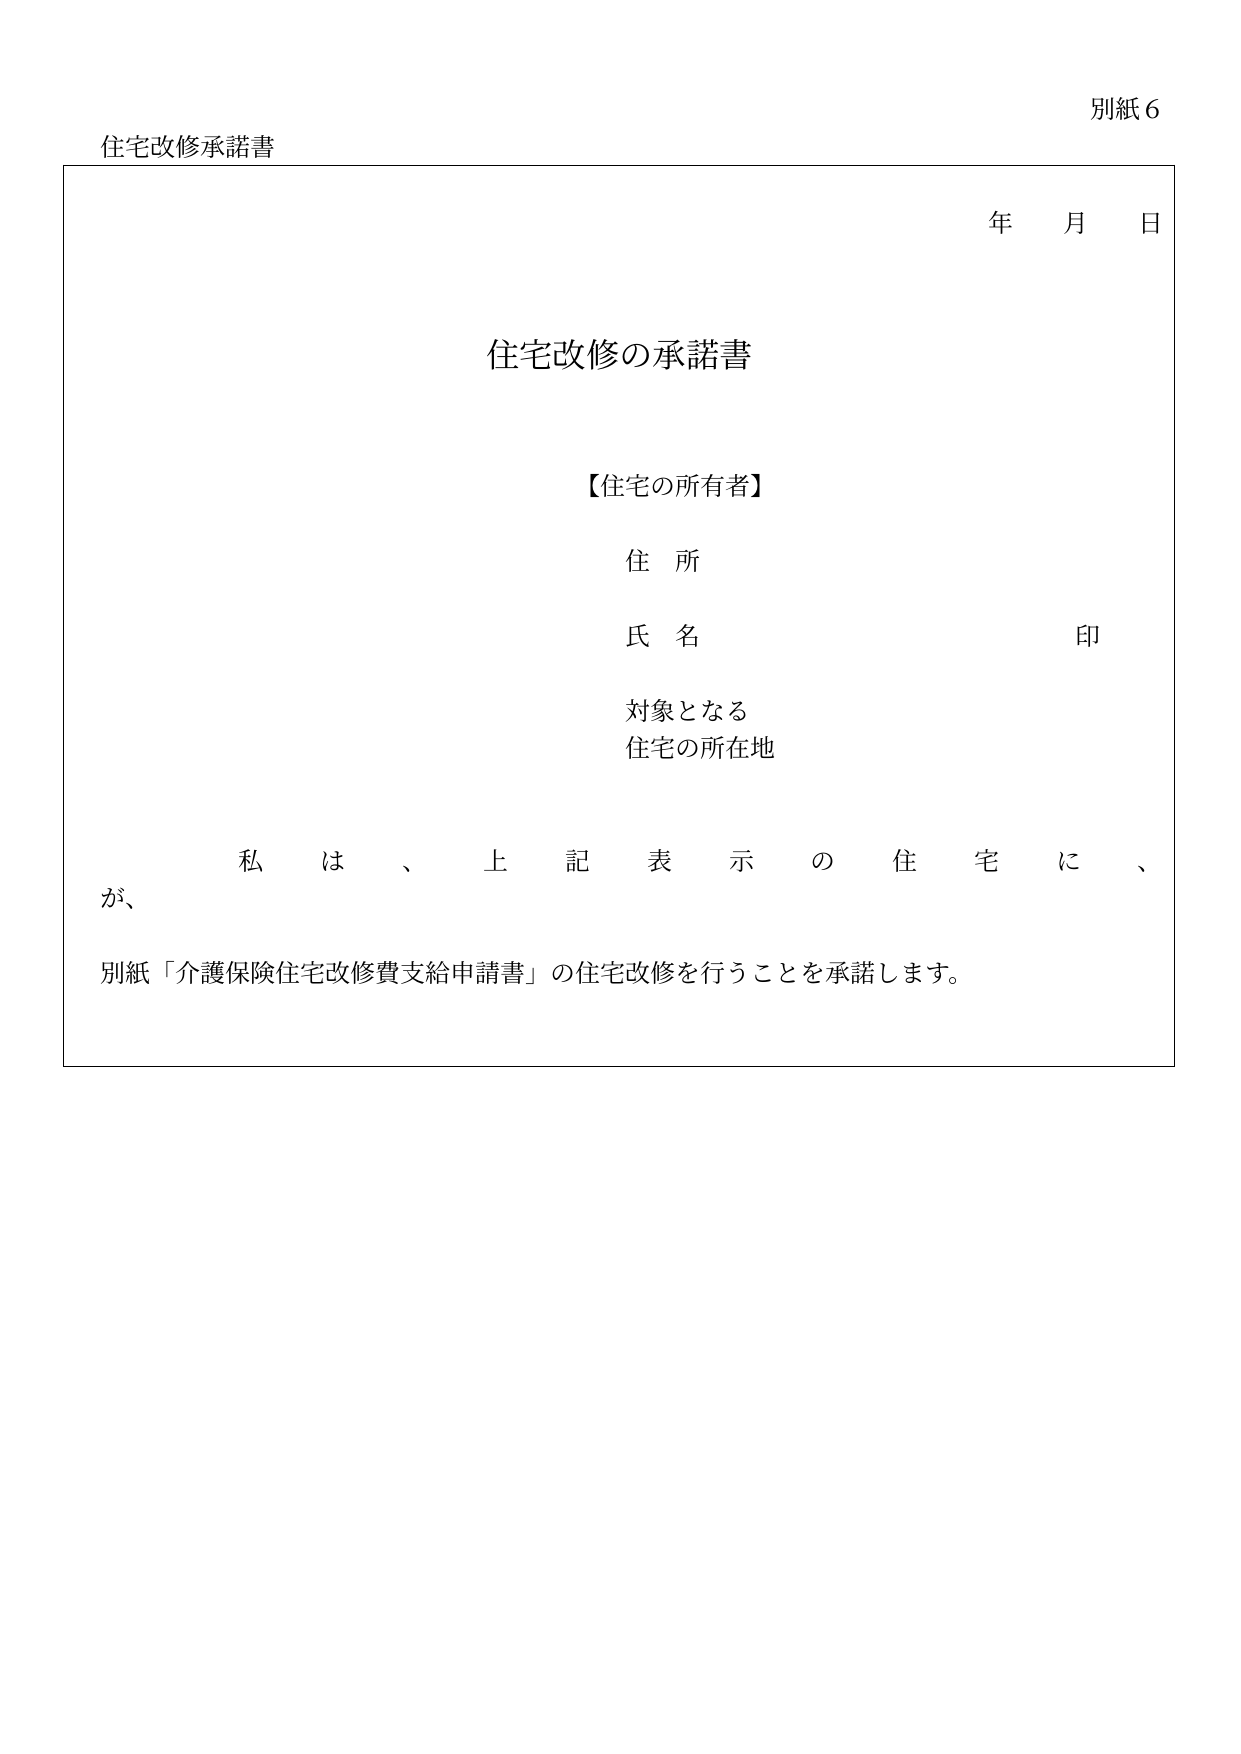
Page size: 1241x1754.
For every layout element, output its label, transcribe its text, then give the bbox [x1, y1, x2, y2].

text 別紙６ [75, 89, 1165, 127]
table_header 年 月 日 住宅改修の承諾書 【住宅の所有者】 住 所 氏 名 印 対象となる 住宅の所在地 私は、上記表示の住宅に、 が、 別紙「介護保険住宅改修費支給申請書」の住宅改修を行うことを承諾します。 [64, 166, 1174, 1066]
text 住宅改修承諾書 [75, 127, 1165, 164]
